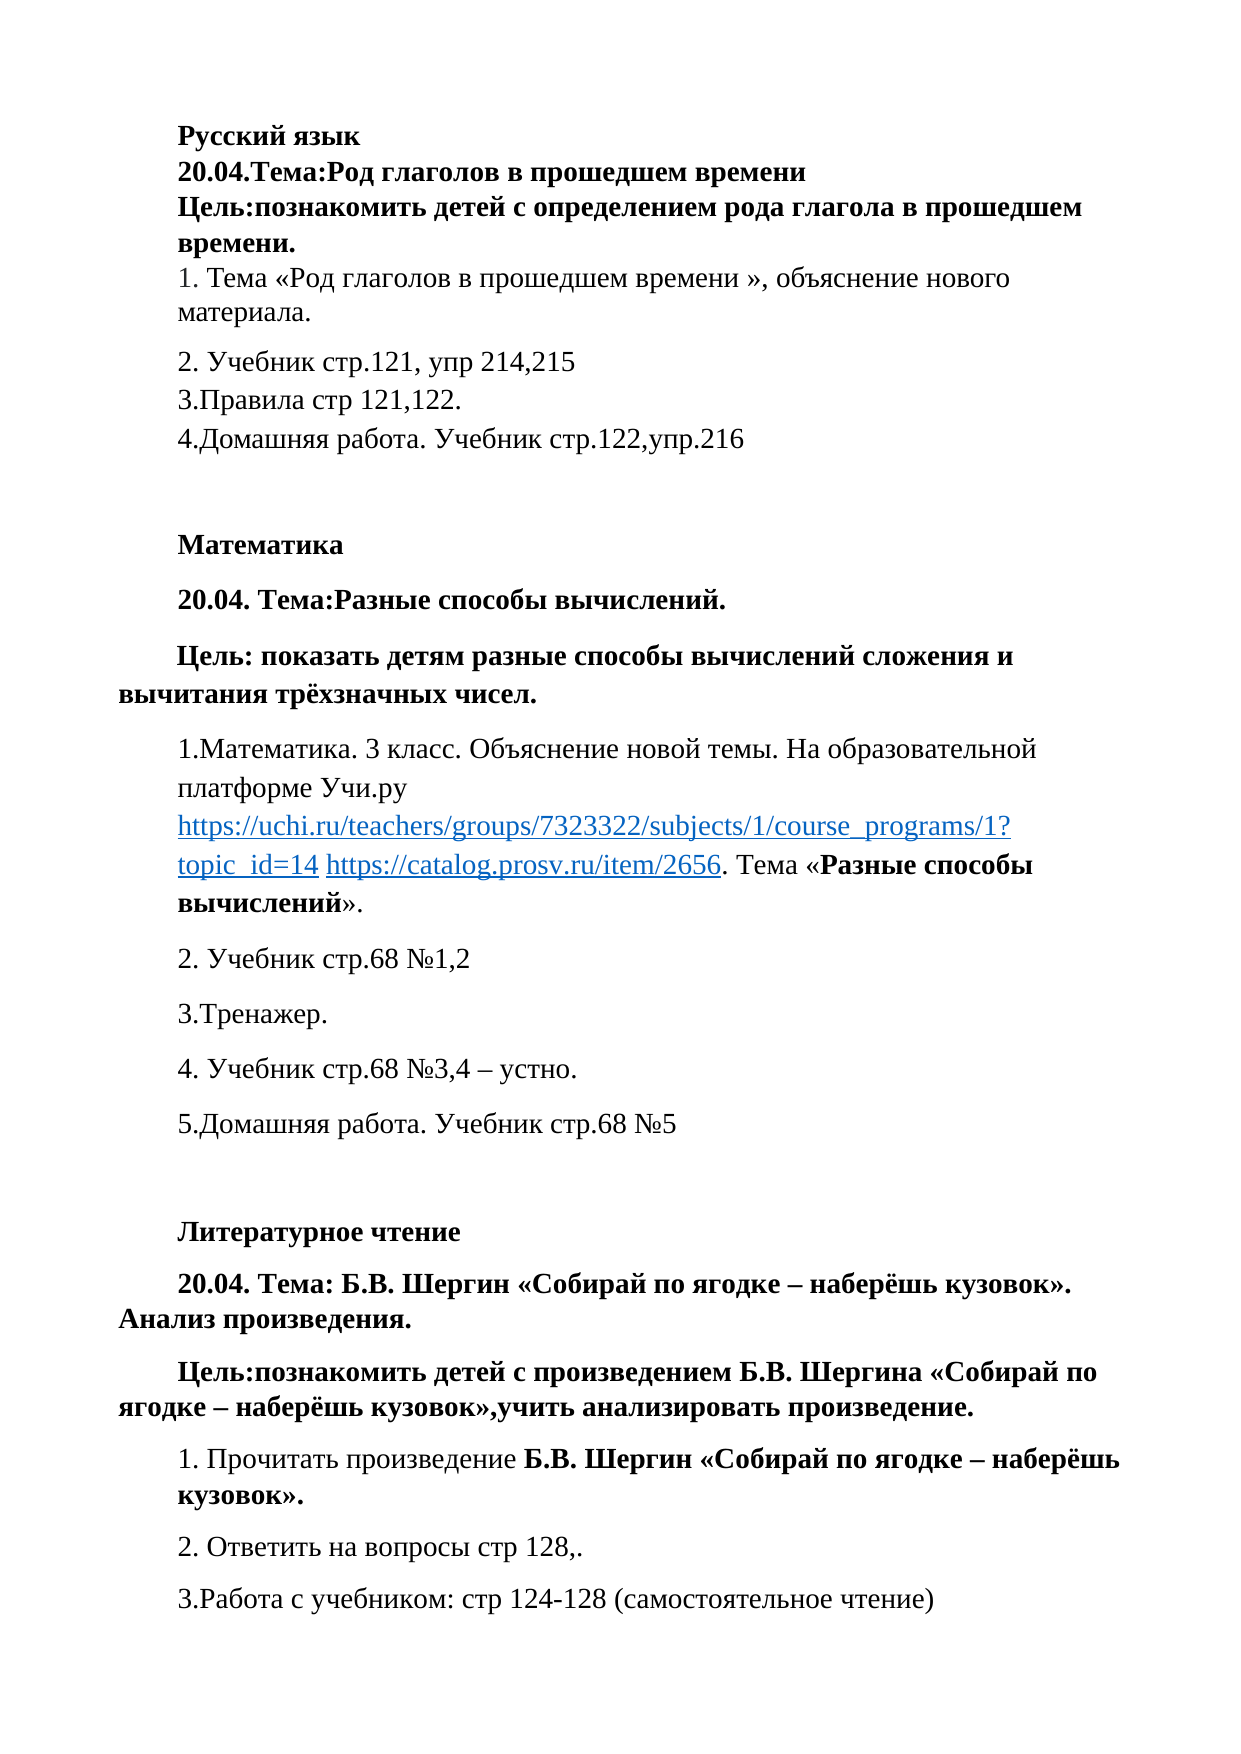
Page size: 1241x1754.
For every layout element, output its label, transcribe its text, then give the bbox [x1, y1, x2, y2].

text 1. Тема «Род глаголов в прошедшем времени », объяснение нового материала. [177, 260, 1152, 327]
text 3.Правила стр 121,122. [118, 382, 1152, 416]
text Цель:познакомить детей с определением рода глагола в прошедшем времени. [177, 189, 1152, 258]
text 1. Прочитать произведение Б.В. Шергин «Собирай по ягодке – наберёшь кузовок». [177, 1441, 1152, 1511]
text 20.04. Тема: Б.В. Шергин «Собирай по ягодке – наберёшь кузовок». Анализ произведения. [118, 1266, 1152, 1335]
text 2. Учебник стр.121, упр 214,215 [118, 344, 1152, 377]
text 2. Ответить на вопросы стр 128,. [177, 1529, 1152, 1563]
text 4.Домашняя работа. Учебник стр.122,упр.216 [118, 421, 1152, 454]
text 2. Учебник стр.68 №1,2 [118, 941, 1152, 974]
text 3.Работа с учебником: стр 124-128 (самостоятельное чтение) [118, 1581, 1152, 1615]
text 3.Тренажер. [118, 996, 1152, 1029]
text 1.Математика. 3 класс. Объяснение новой темы. На образовательной платформе Учи.ру https://uchi.ru/teachers/groups/7323322/subjects/1/course_programs/1?topic_id=14 https://catalog.prosv.ru/item/2656. Тема «Разные способы вычислений». [177, 731, 1152, 919]
text Русский язык [177, 118, 1152, 152]
text Математика [118, 527, 1152, 561]
text Цель: показать детям разные способы вычислений сложения и вычитания трёхзначных чисел. [118, 638, 1152, 710]
text 5.Домашняя работа. Учебник стр.68 №5 [118, 1106, 1152, 1140]
text 20.04. Тема:Разные способы вычислений. [118, 582, 1152, 616]
text 4. Учебник стр.68 №3,4 – устно. [118, 1051, 1152, 1085]
text Литературное чтение [118, 1214, 1152, 1247]
text Цель:познакомить детей с произведением Б.В. Шергина «Собирай по ягодке – наберёшь кузовок»,учить анализировать произведение. [118, 1354, 1152, 1423]
text 20.04.Тема:Род глаголов в прошедшем времени [177, 154, 1152, 187]
